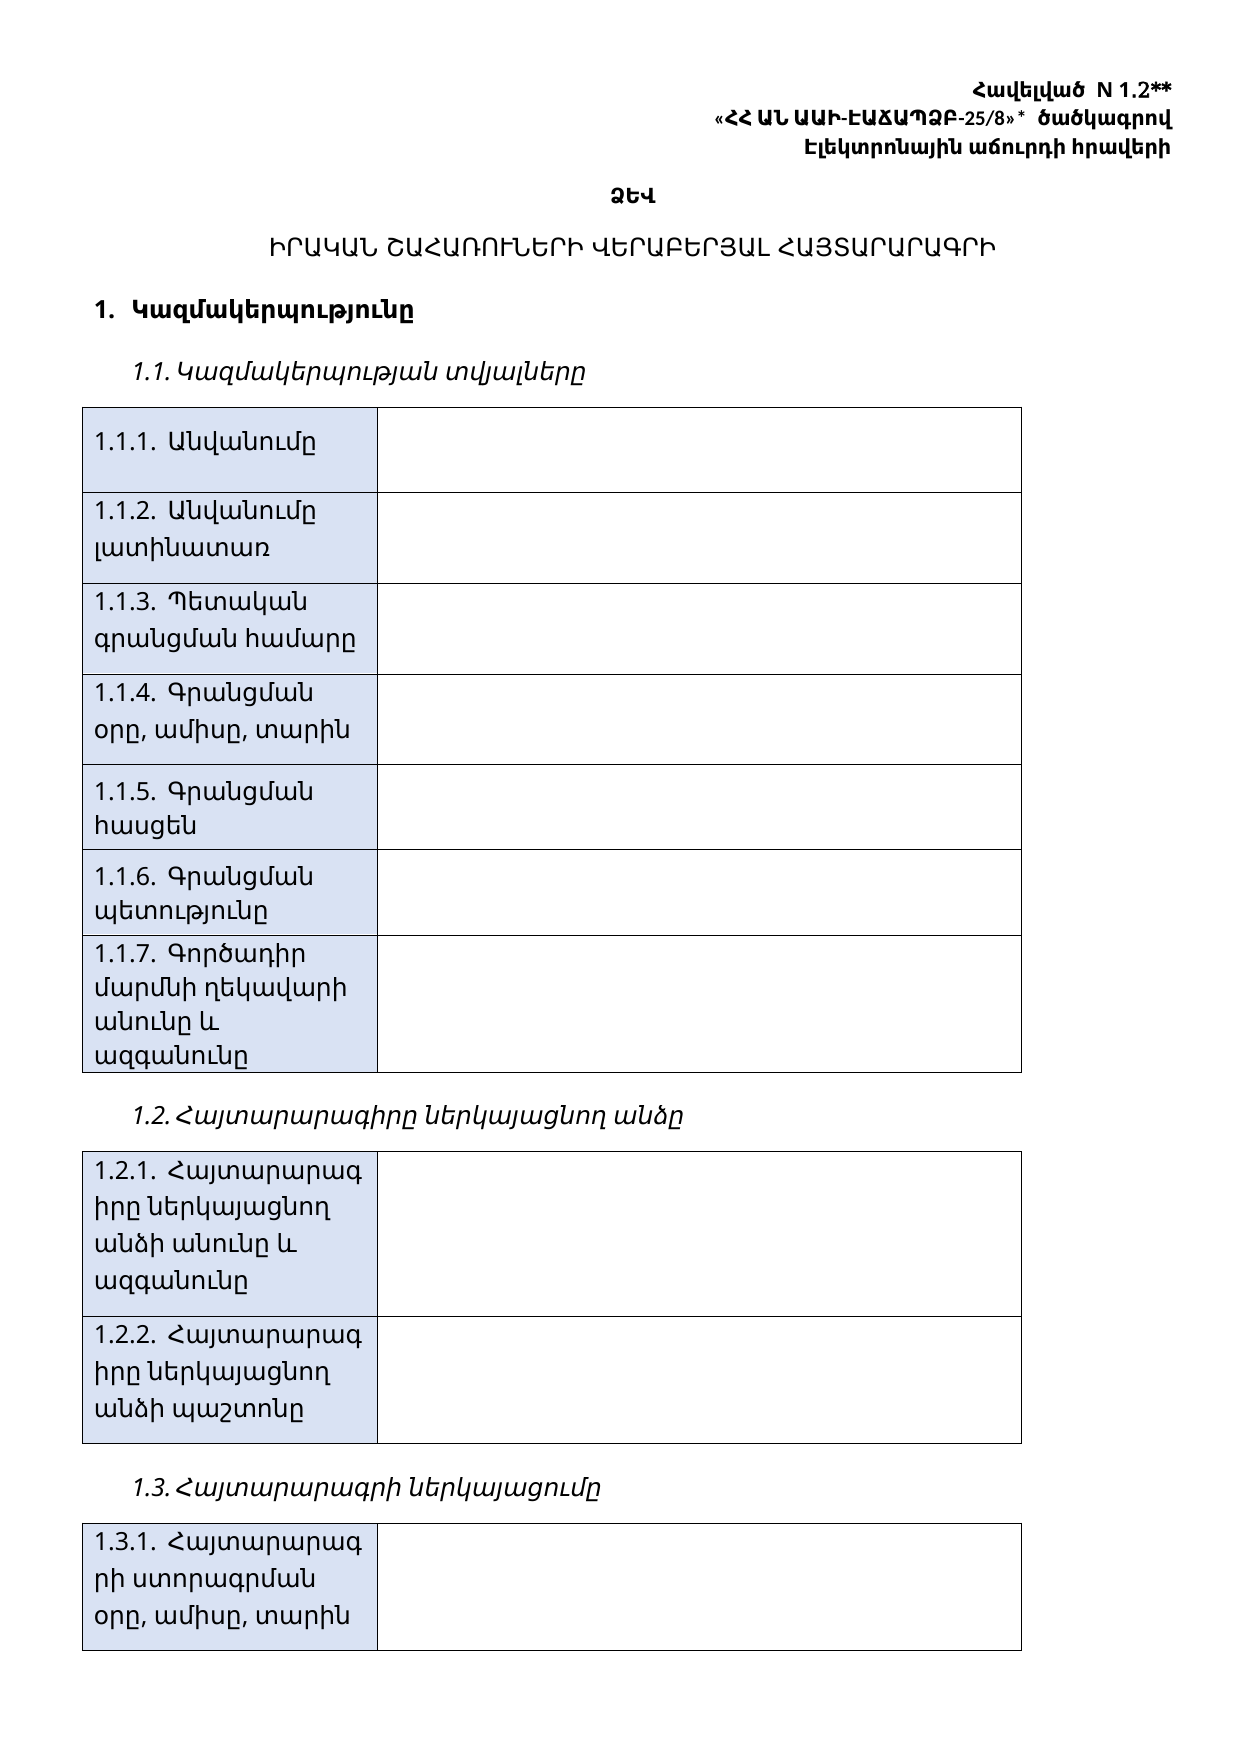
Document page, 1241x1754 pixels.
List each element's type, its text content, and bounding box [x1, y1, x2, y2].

table_header Անվանումը [83, 408, 377, 492]
text Հավելված N 1․2** [94, 75, 1171, 103]
table_cell [378, 765, 1021, 849]
list Կազմակերպության տվյալները [131, 353, 1171, 387]
list Հայտարարագիրը ներկայացնող անձը [131, 1098, 1171, 1132]
table_header Հայտարարագրի ստորագրման օրը, ամիսը, տարին [83, 1524, 377, 1650]
list Հայտարարագրի ներկայացումը [131, 1469, 1171, 1503]
table_cell Գրանցման հասցեն [83, 765, 377, 849]
table_cell Պետական գրանցման համարը [83, 584, 377, 673]
table_cell [378, 493, 1021, 583]
table_cell [378, 675, 1021, 764]
table_header [378, 1152, 1021, 1316]
table_header [378, 1524, 1021, 1650]
text Էլեկտրոնային աճուրդի հրավերի [94, 132, 1171, 160]
table_cell Գրանցման օրը, ամիսը, տարին [83, 675, 377, 764]
text «ՀՀ ԱՆ ԱԱԻ-ԷԱՃԱՊՁԲ-25/8»* ծածկագրով [94, 103, 1171, 132]
table_cell Գործադիր մարմնի ղեկավարի անունը և ազգանունը [83, 936, 377, 1072]
table_cell Անվանումը լատինատառ [83, 493, 377, 583]
table_cell [378, 936, 1021, 1072]
table_cell [378, 584, 1021, 673]
table_cell Գրանցման պետությունը [83, 850, 377, 934]
table_cell [378, 850, 1021, 934]
list Կազմակերպությունը [94, 291, 1171, 326]
table_header Հայտարարագիրը ներկայացնող անձի անունը և ազգանունը [83, 1152, 377, 1316]
table_header [378, 408, 1021, 492]
table_cell [378, 1317, 1021, 1443]
table_cell Հայտարարագիրը ներկայացնող անձի պաշտոնը [83, 1317, 377, 1443]
text ՁԵՎ [94, 184, 1171, 209]
text ԻՐԱԿԱՆ ՇԱՀԱՌՈՒՆԵՐԻ ՎԵՐԱԲԵՐՅԱԼ ՀԱՅՏԱՐԱՐԱԳՐԻ [94, 233, 1171, 262]
